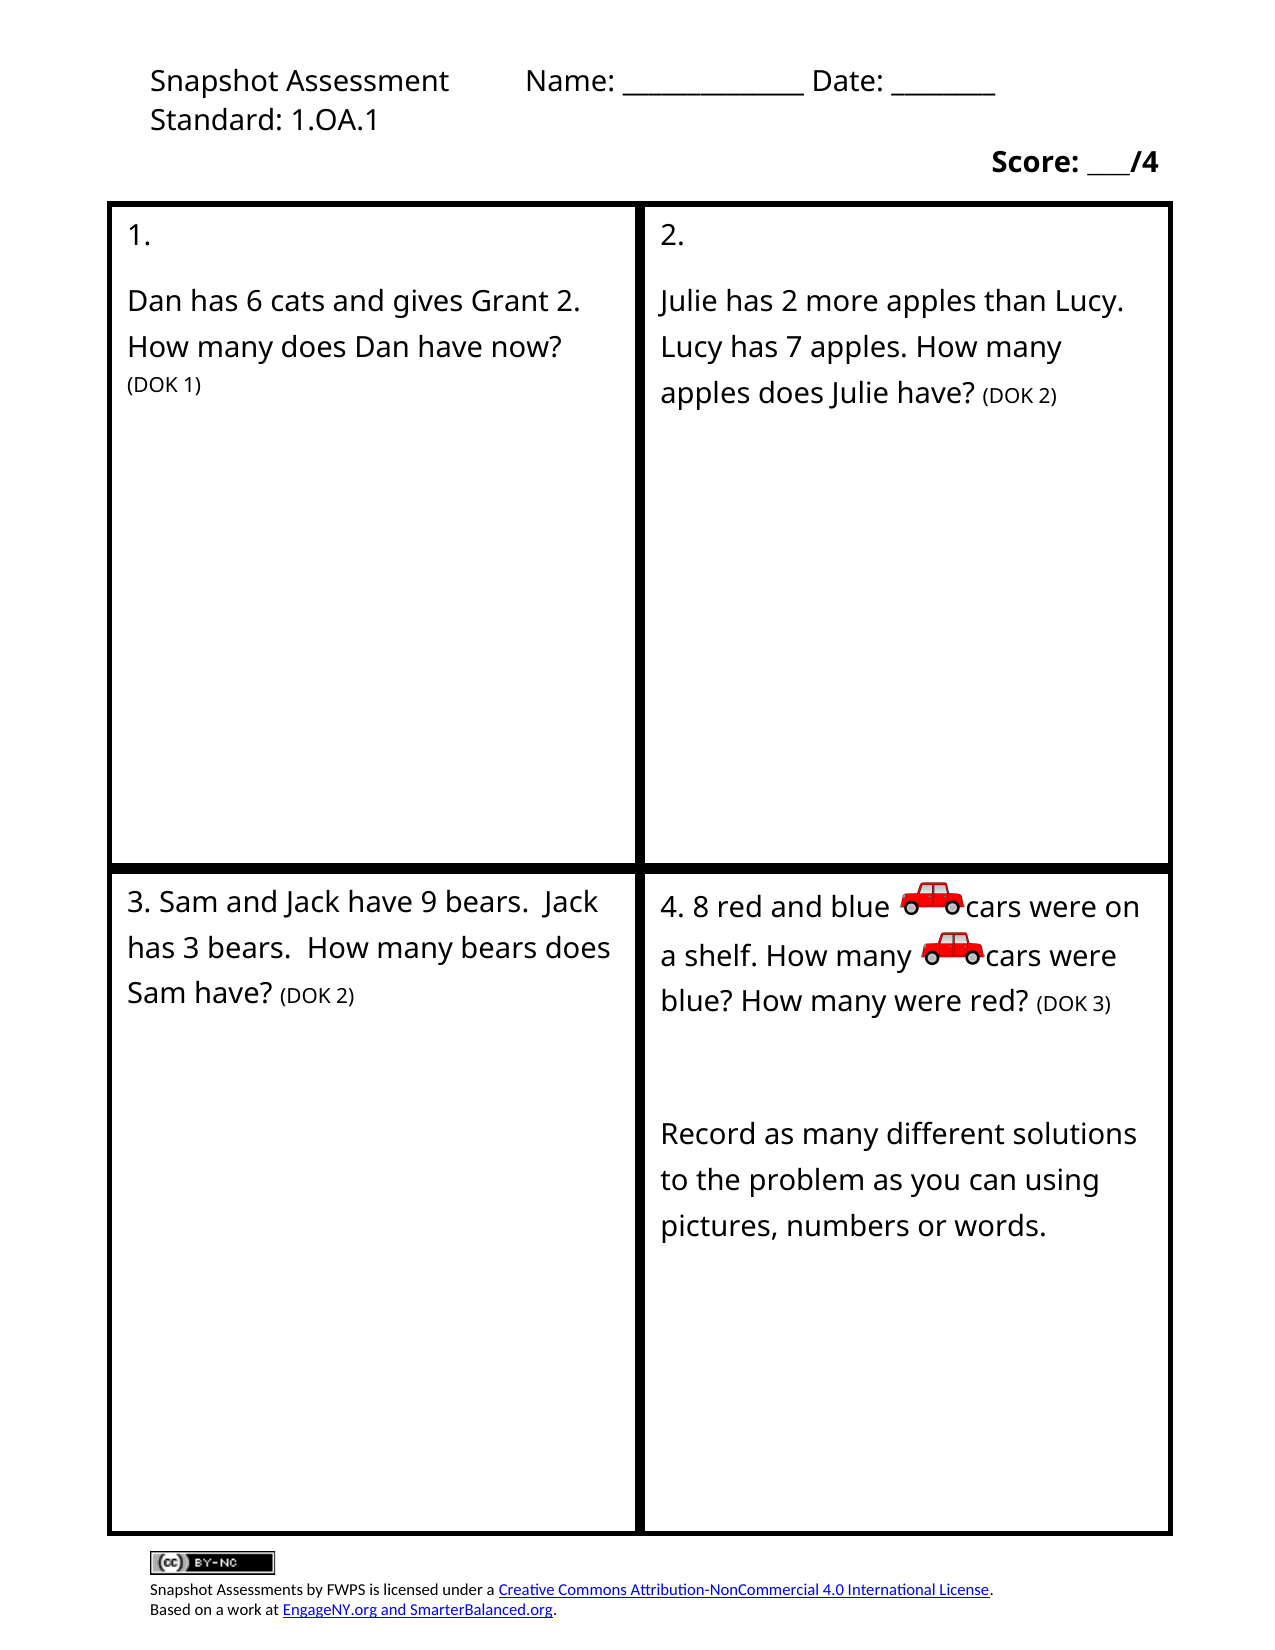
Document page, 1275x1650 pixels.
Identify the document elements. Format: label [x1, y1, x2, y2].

picture [919, 931, 985, 967]
picture [150, 1551, 275, 1575]
picture [898, 881, 966, 917]
